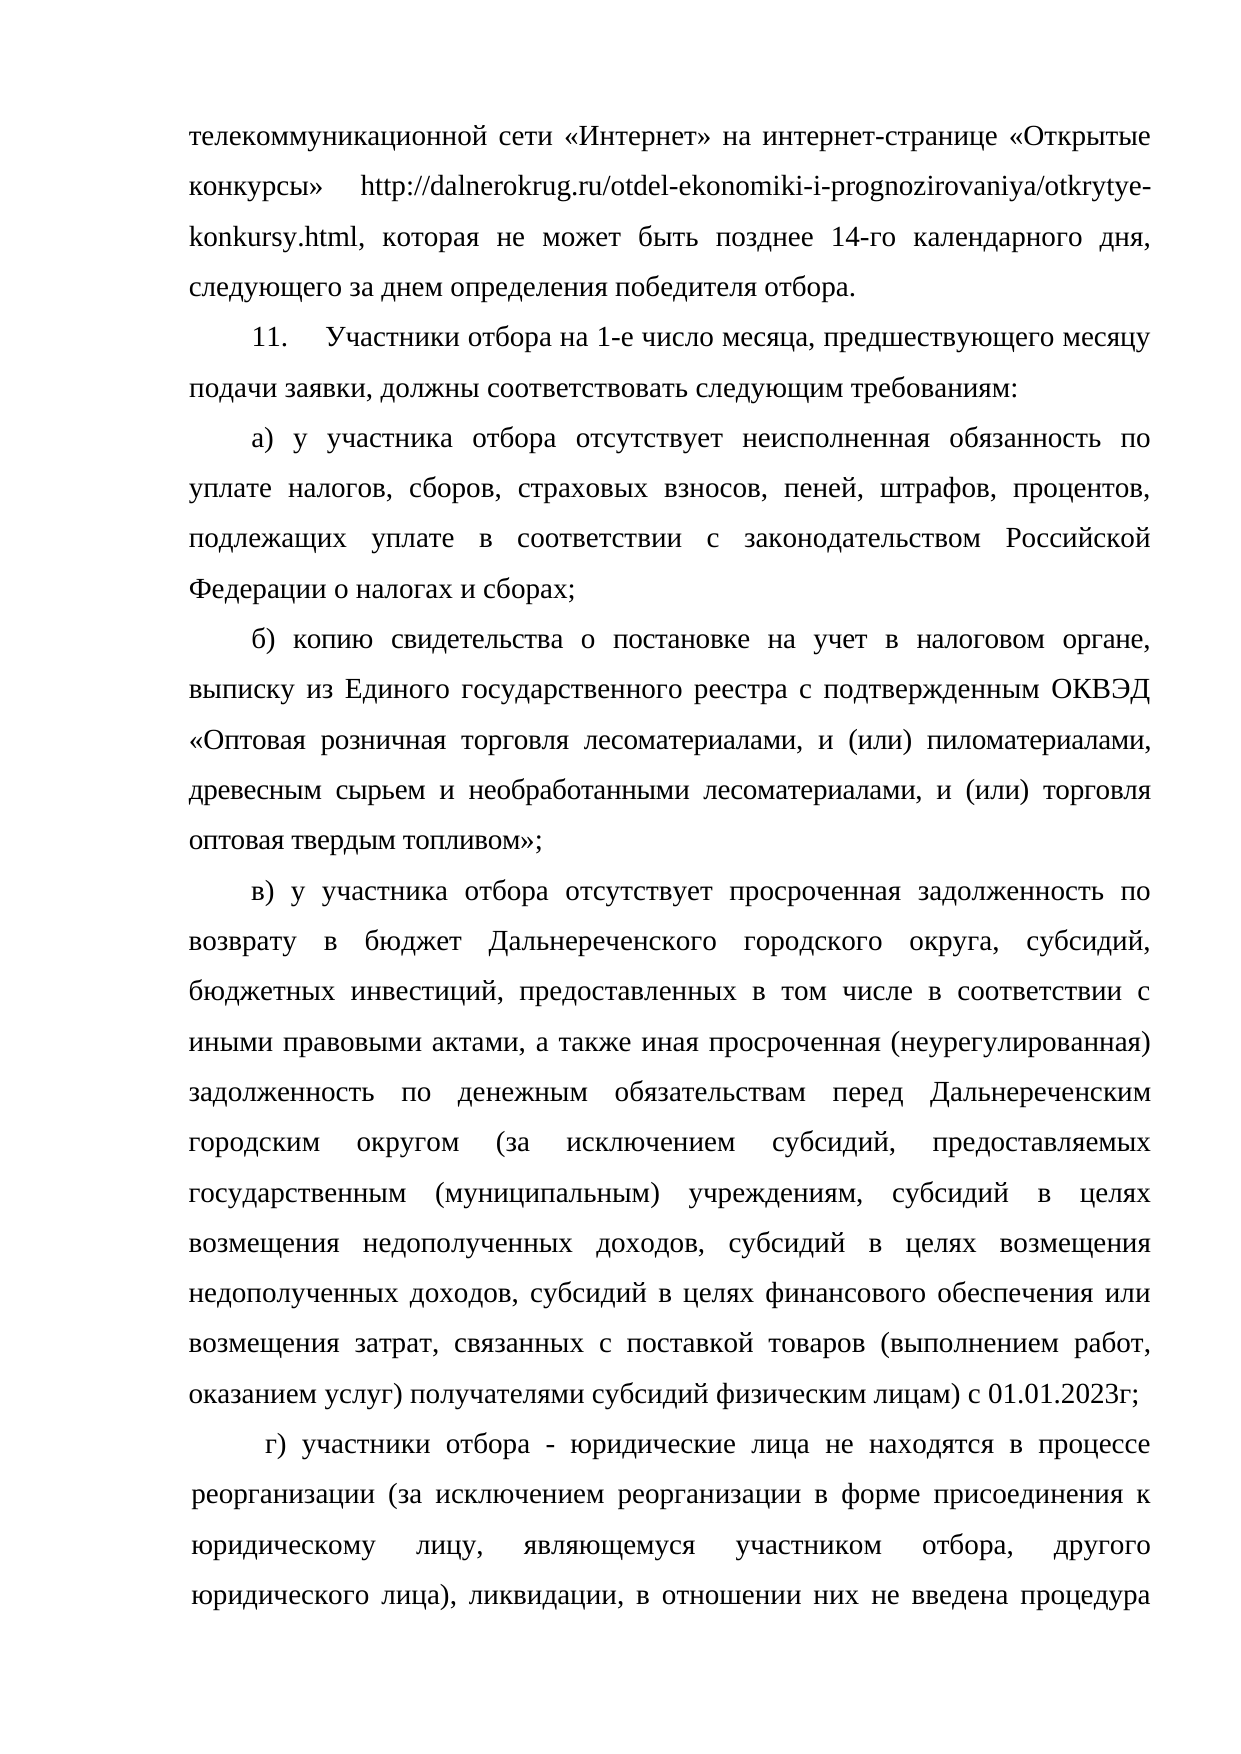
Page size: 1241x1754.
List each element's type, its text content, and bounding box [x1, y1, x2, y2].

text а) у участника отбора отсутствует неисполненная обязанность по уплате налогов, сборов, страховых взносов, пеней, штрафов, процентов, подлежащих уплате в соответствии с законодательством Российской Федерации о налогах и сборах; [188, 420, 1152, 604]
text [191, 1426, 1152, 1611]
text в) у участника отбора отсутствует просроченная задолженность по возврату в бюджет Дальнереченского городского округа, субсидий, бюджетных инвестиций, предоставленных в том числе в соответствии с иными правовыми актами, а также иная просроченная (неурегулированная) задолженность по денежным обязательствам перед Дальнереченским городским округом (за исключением субсидий, предоставляемых государственным (муниципальным) учреждениям, субсидий в целях возмещения недополученных доходов, субсидий в целях возмещения недополученных доходов, субсидий в целях финансового обеспечения или возмещения затрат, связанных с поставкой товаров (выполнением работ, оказанием услуг) получателями субсидий физическим лицам) с 01.01.2023г; [188, 873, 1152, 1409]
list Участники отбора на 1-е число месяца, предшествующего месяцу подачи заявки, должны соответствовать следующим требованиям: [189, 319, 1152, 403]
text б) копию свидетельства о постановке на учет в налоговом органе, выписку из Единого государственного реестра с подтвержденным ОКВЭД «Оптовая розничная торговля лесоматериалами, и (или) пиломатериалами, древесным сырьем и необработанными лесоматериалами, и (или) торговля оптовая твердым топливом»; [188, 621, 1152, 856]
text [188, 118, 1152, 303]
